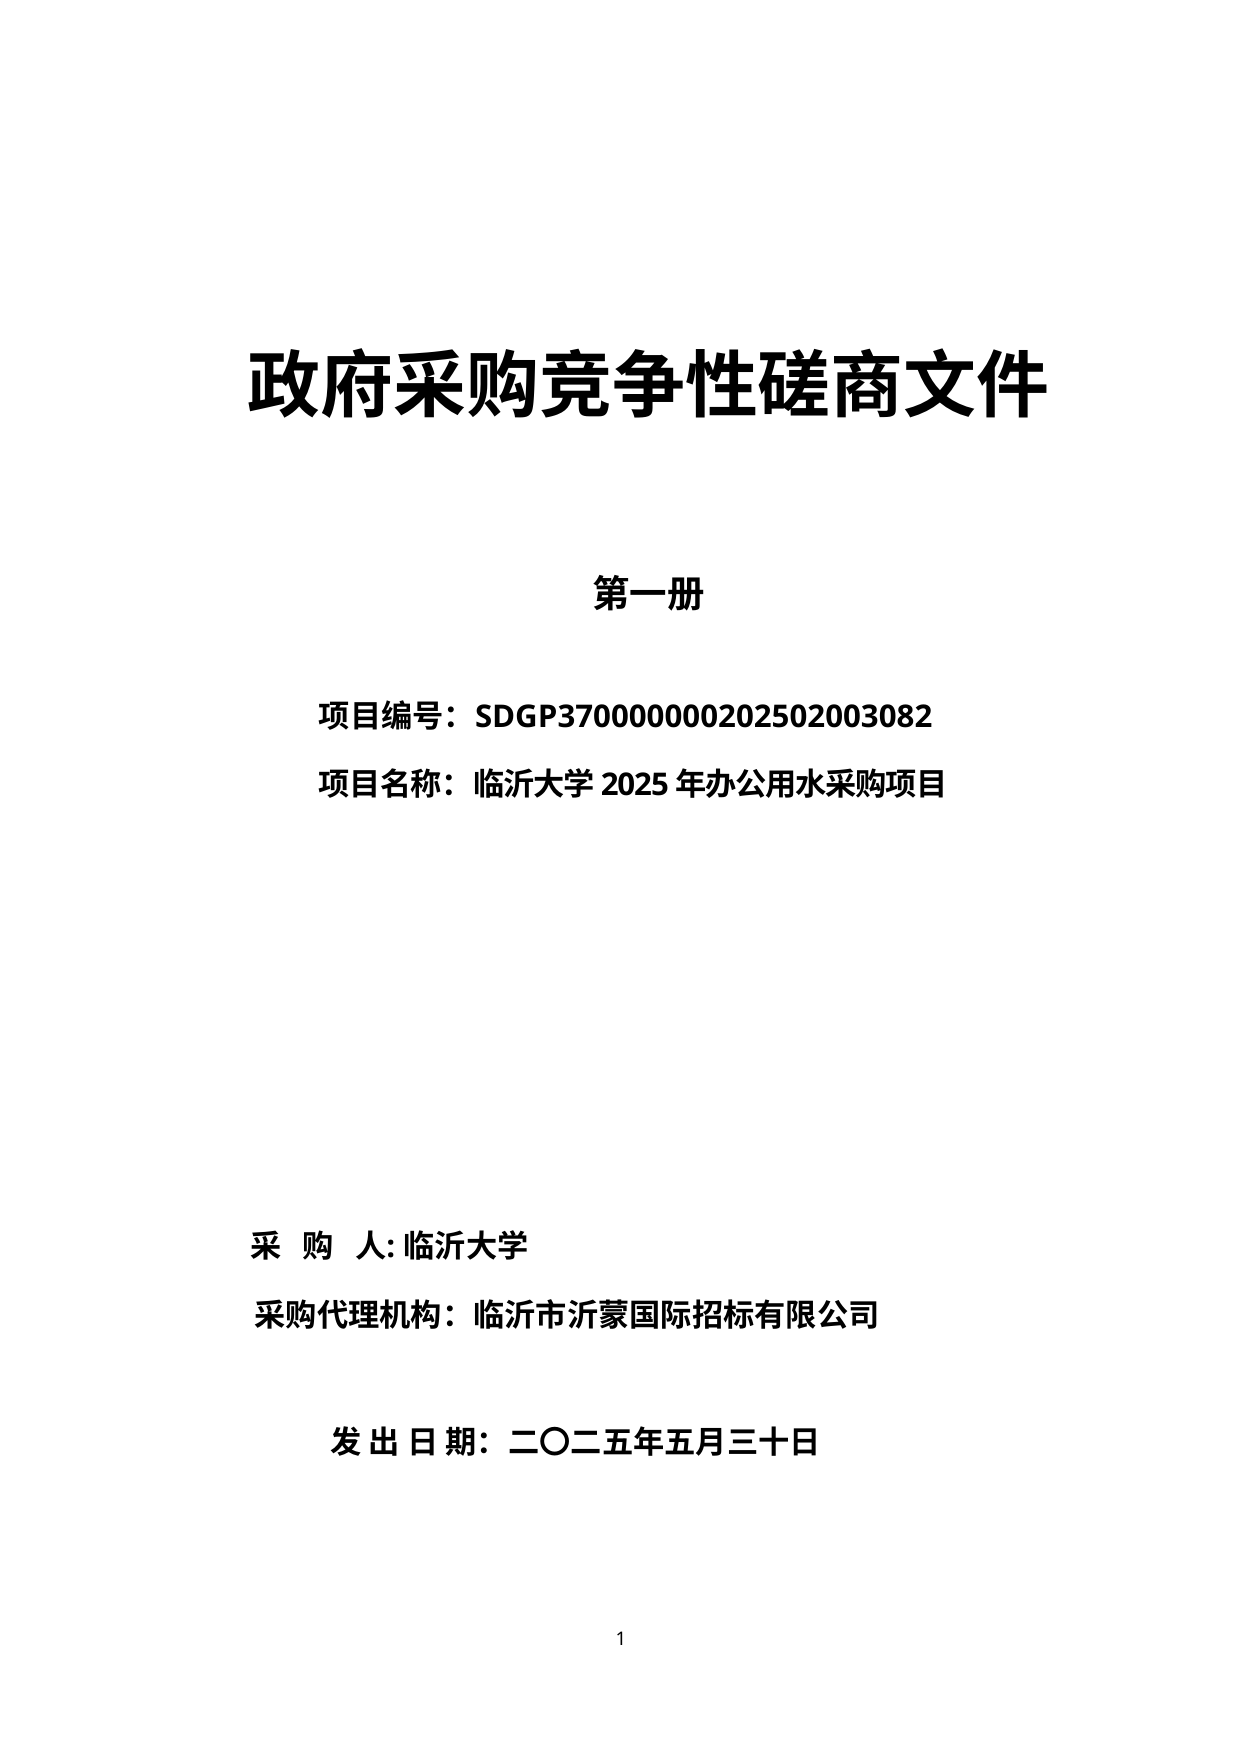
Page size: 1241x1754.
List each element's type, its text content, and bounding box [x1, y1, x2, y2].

text 采 购 人: 临沂大学 [187, 1222, 1053, 1267]
text 第一册 [243, 563, 1053, 618]
text 项目编号：SDGP370000000202502003082 [318, 691, 1053, 737]
text 政府采购竞争性磋商文件 [243, 327, 1053, 433]
text 发 出 日 期：二〇二五年五月三十日 [299, 1417, 1053, 1462]
text 项目名称：临沂大学2025年办公用水采购项目 [318, 759, 1085, 805]
text 采购代理机构：临沂市沂蒙国际招标有限公司 [254, 1290, 1053, 1335]
